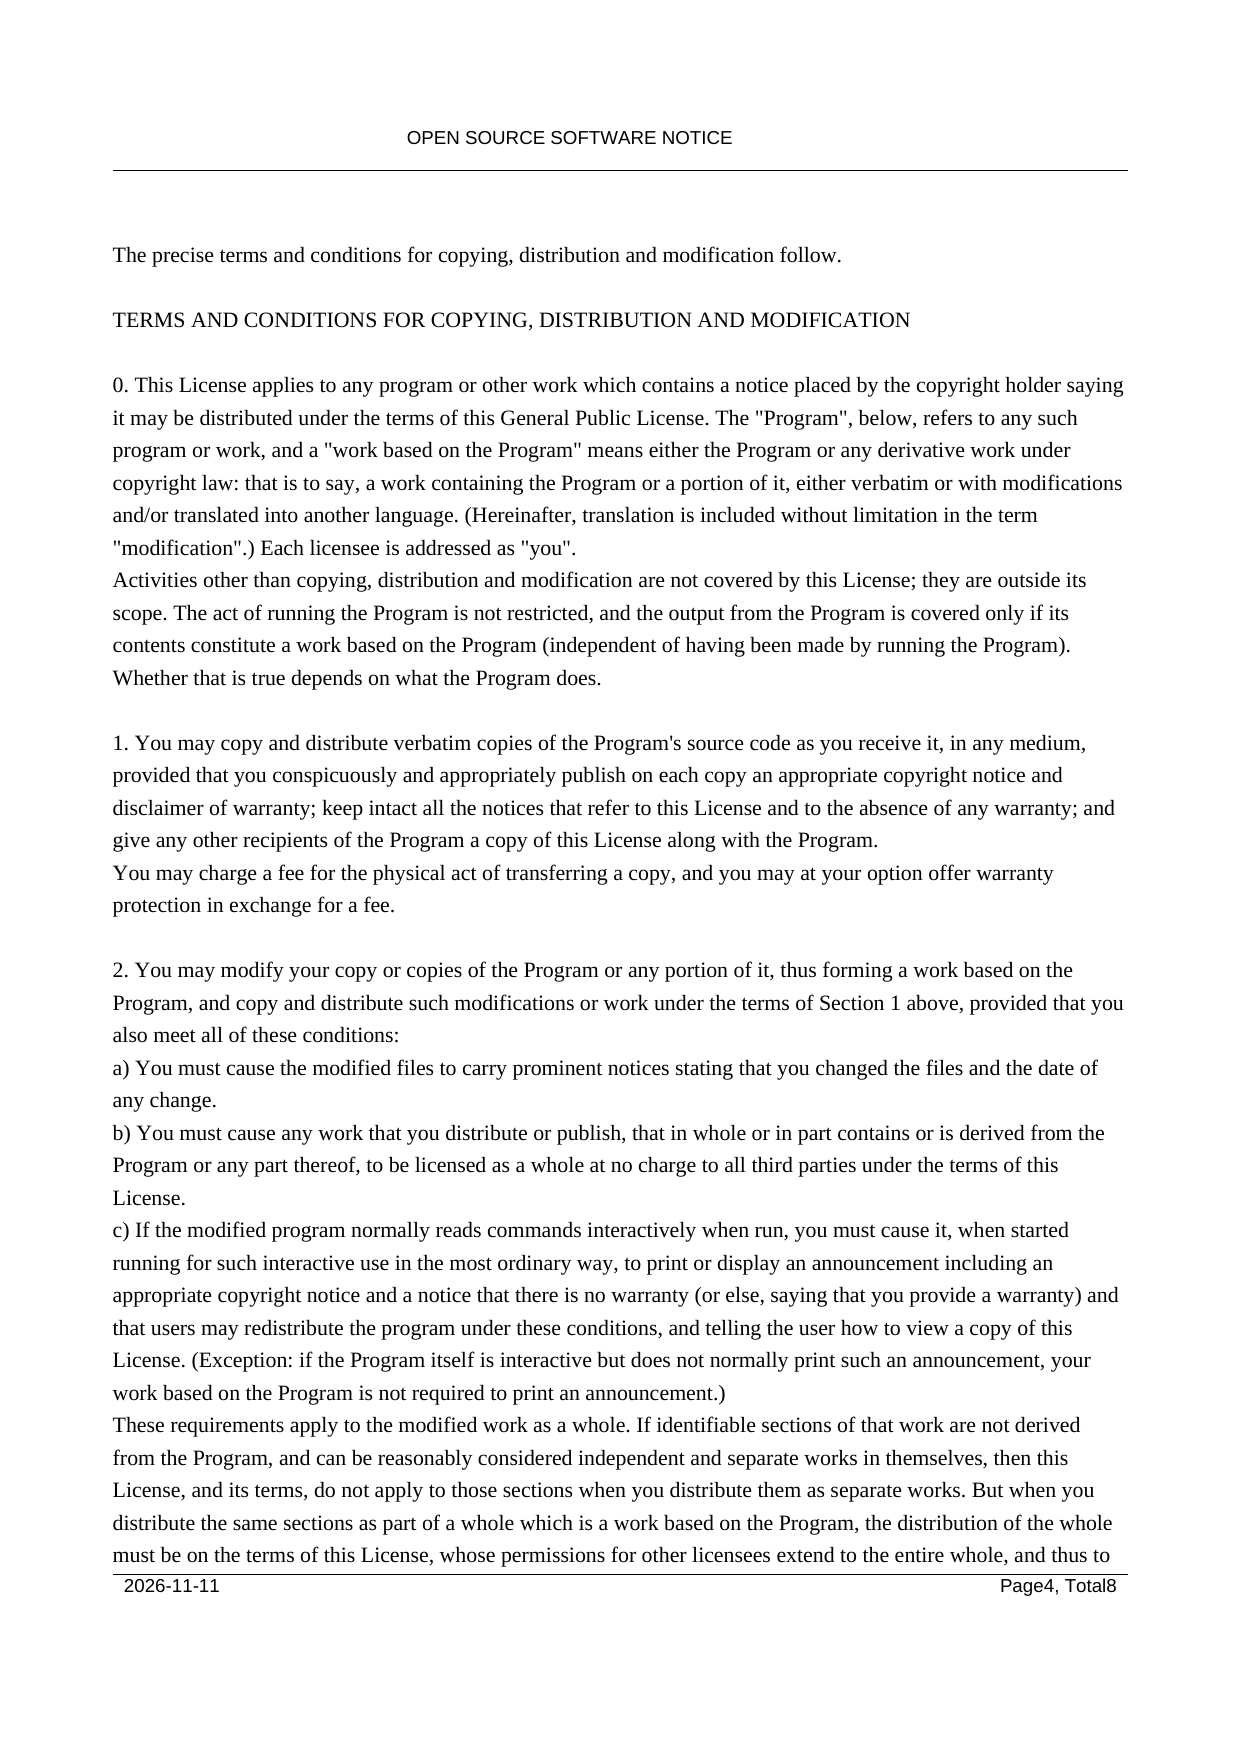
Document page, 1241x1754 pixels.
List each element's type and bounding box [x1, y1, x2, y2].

text [112, 206, 1128, 1571]
